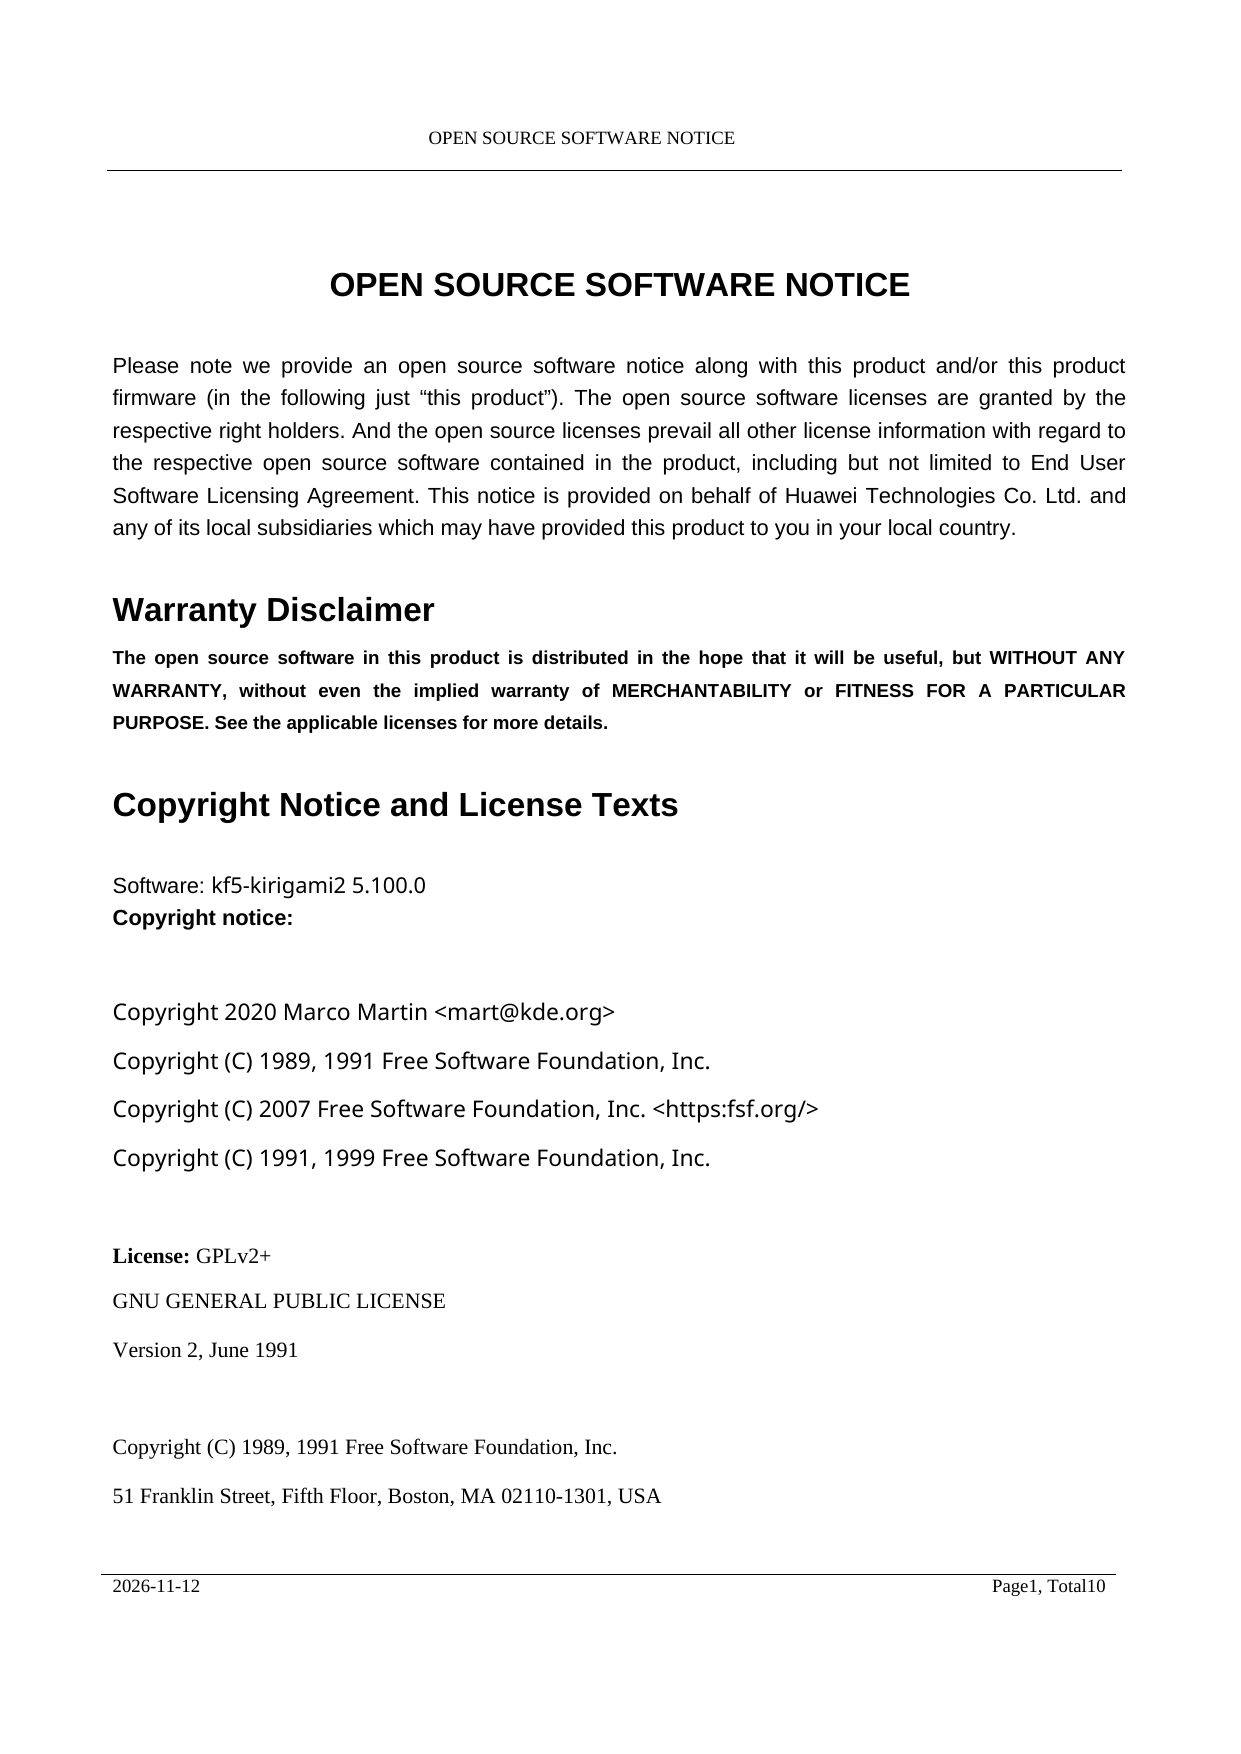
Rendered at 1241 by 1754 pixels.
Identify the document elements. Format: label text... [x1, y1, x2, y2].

text Software: kf5-kirigami2 5.100.0 [112, 869, 1128, 901]
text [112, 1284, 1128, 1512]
text Copyright Notice and License Texts [112, 771, 1128, 836]
text OPEN SOURCE SOFTWARE NOTICE [112, 251, 1128, 316]
text The open source software in this product is distributed in the hope that it will be useful, but WITHOUT ANY WARRANTY, without even the implied warranty of MERCHANTABILITY or FITNESS FOR A PARTICULAR PURPOSE. See the applicable licenses for more details. [112, 641, 1128, 739]
text Please note we provide an open source software notice along with this product and/or this product firmware (in the following just “this product”). The open source software licenses are granted by the respective right holders. And the open source licenses prevail all other license information with regard to the respective open source software contained in the product, including but not limited to End User Software Licensing Agreement. This notice is provided on behalf of Huawei Technologies Co. Ltd. and any of its local subsidiaries which may have provided this product to you in your local country. [112, 349, 1128, 544]
text Warranty Disclaimer [112, 576, 1128, 641]
text Copyright notice: [112, 901, 1128, 934]
text License: GPLv2+ [112, 1239, 1128, 1272]
text Copyright 2020 Marco Martin <mart@kde.org> Copyright (C) 1989, 1991 Free Software Foundation, Inc. Copyright (C) 2007 Free Software Foundation, Inc. <https:fsf.org/> Copyright (C) 1991, 1999 Free Software Foundation, Inc. [112, 947, 1128, 1223]
